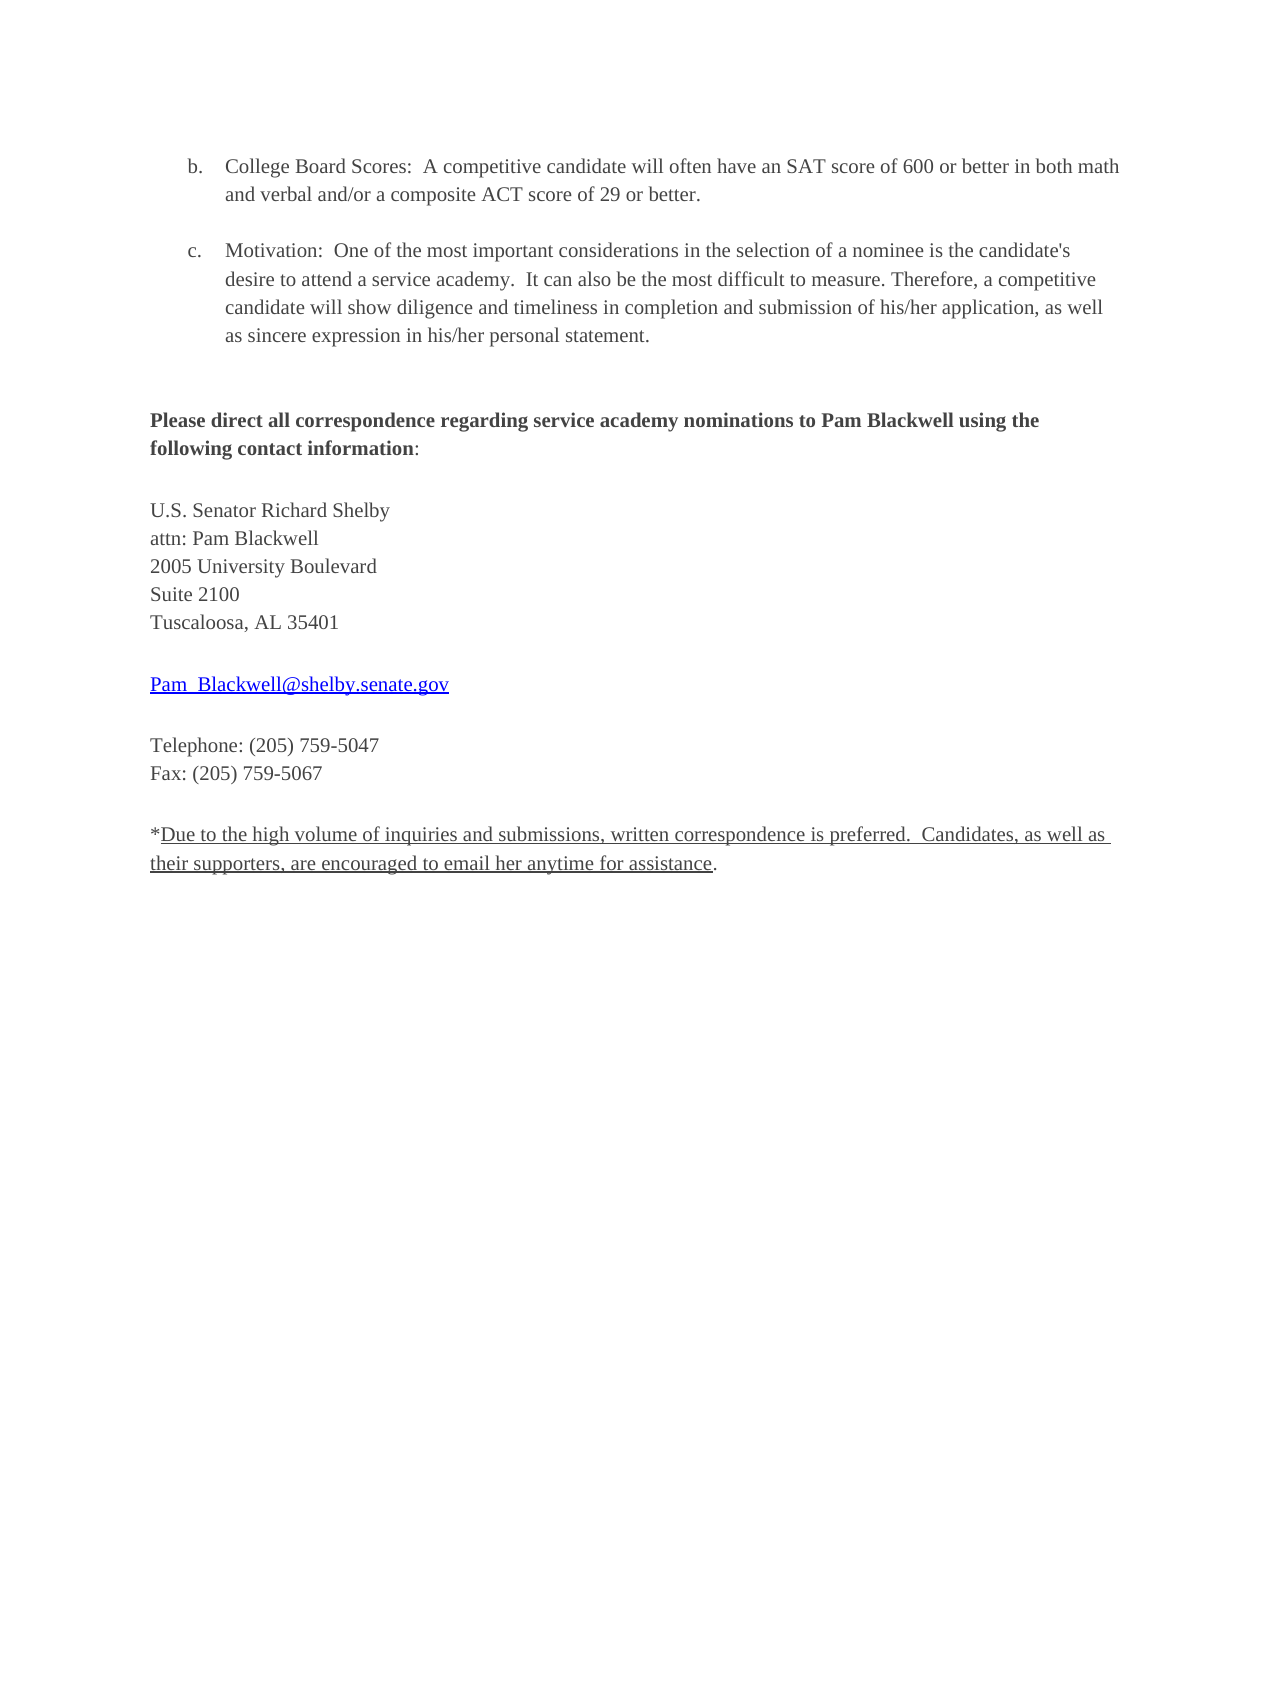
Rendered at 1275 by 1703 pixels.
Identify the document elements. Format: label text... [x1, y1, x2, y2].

text U.S. Senator Richard Shelby attn: Pam Blackwell 2005 University Boulevard Suite 2100 Tuscaloosa, AL 35401 [150, 494, 1125, 634]
list College Board Scores: A competitive candidate will often have an SAT score of 600 or better in both math and verbal and/or a composite ACT score of 29 or better. [187, 150, 1125, 206]
text Please direct all correspondence regarding service academy nominations to Pam Blackwell using the following contact information: [150, 404, 1125, 460]
text Pam_Blackwell@shelby.senate.gov [150, 667, 1125, 696]
text Telephone: (205) 759-5047 Fax: (205) 759-5067 [150, 729, 1125, 785]
text *Due to the high volume of inquiries and submissions, written correspondence is preferred. Candidates, as well as their supporters, are encouraged to email her anytime for assistance. [150, 818, 1125, 874]
list Motivation: One of the most important considerations in the selection of a nominee is the candidate's desire to attend a service academy. It can also be the most difficult to measure. Therefore, a competitive candidate will show diligence and timeliness in completion and submission of his/her application, as well as sincere expression in his/her personal statement. [187, 234, 1125, 347]
